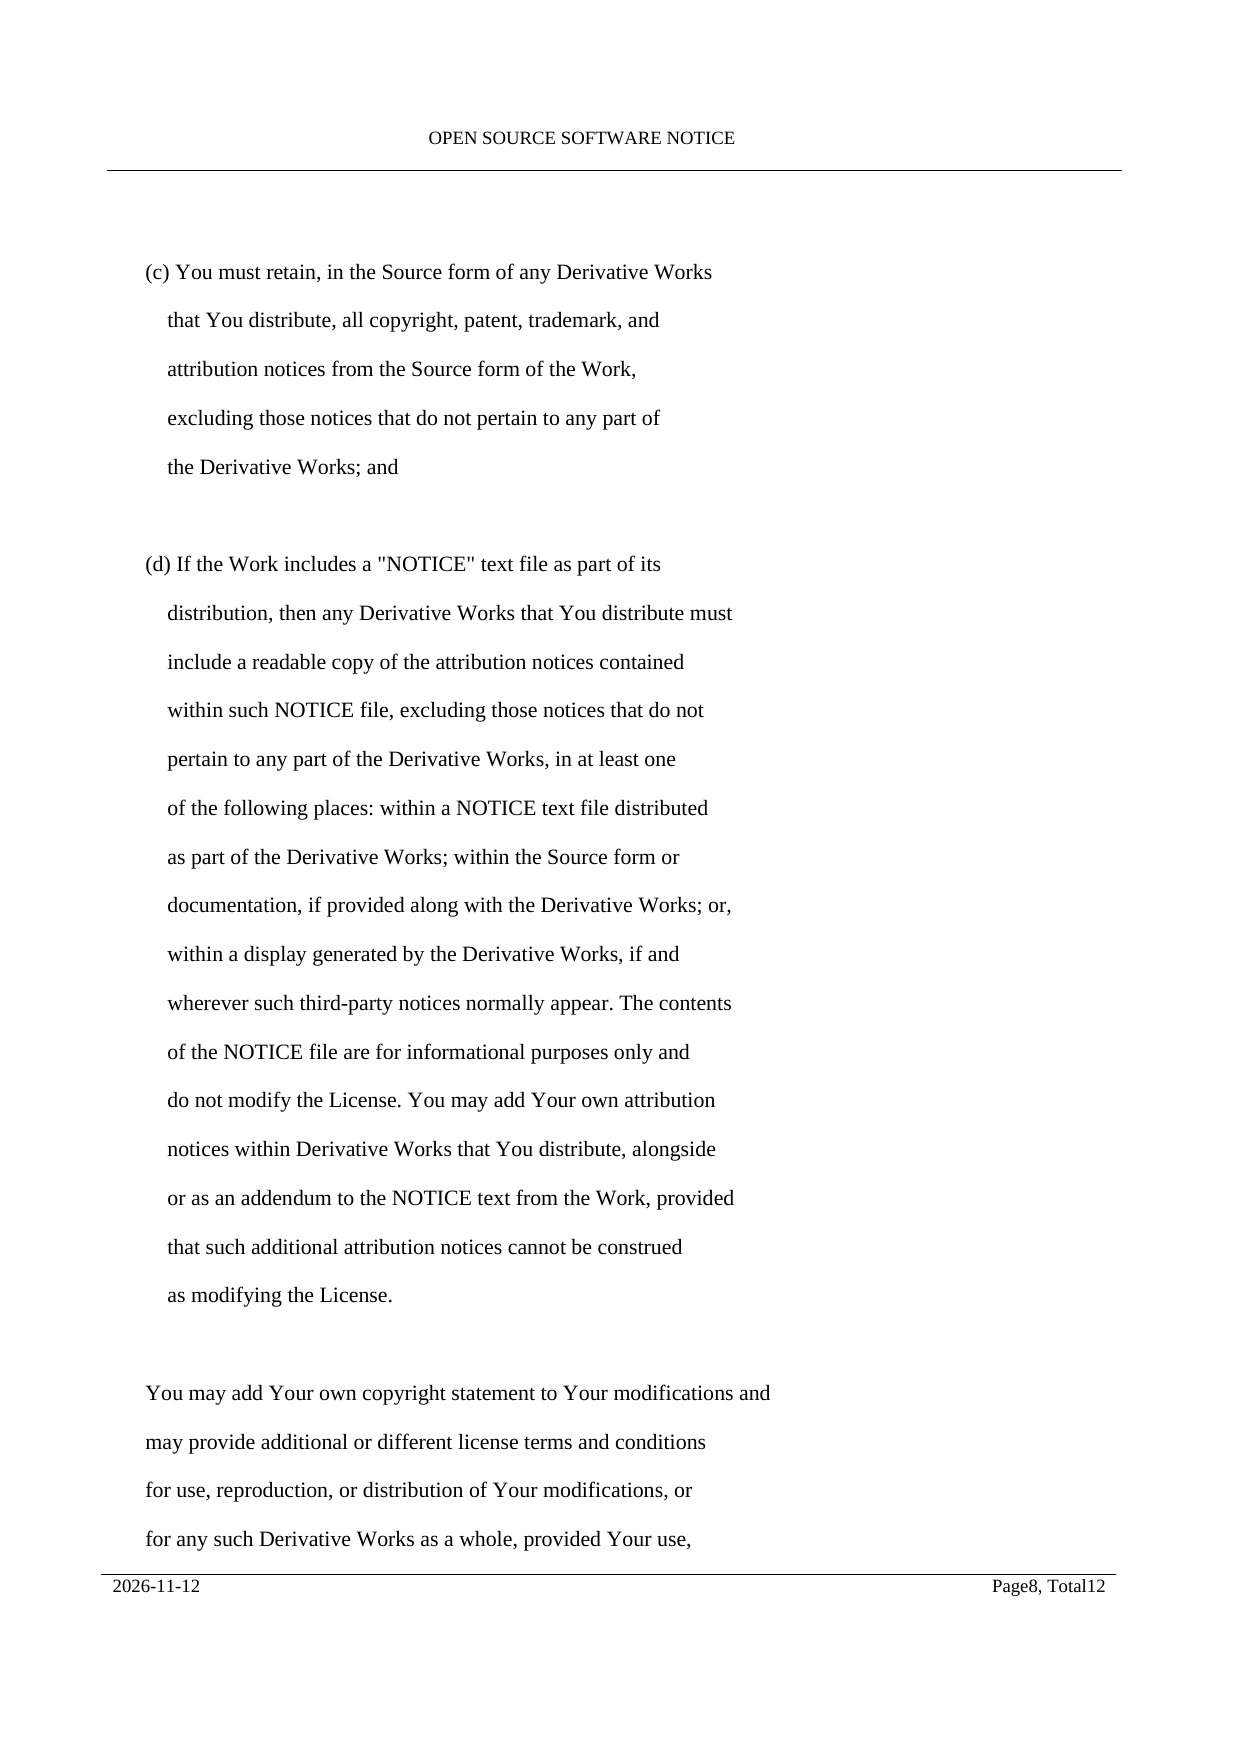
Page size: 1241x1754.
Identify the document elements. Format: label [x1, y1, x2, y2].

text [112, 206, 1128, 1555]
